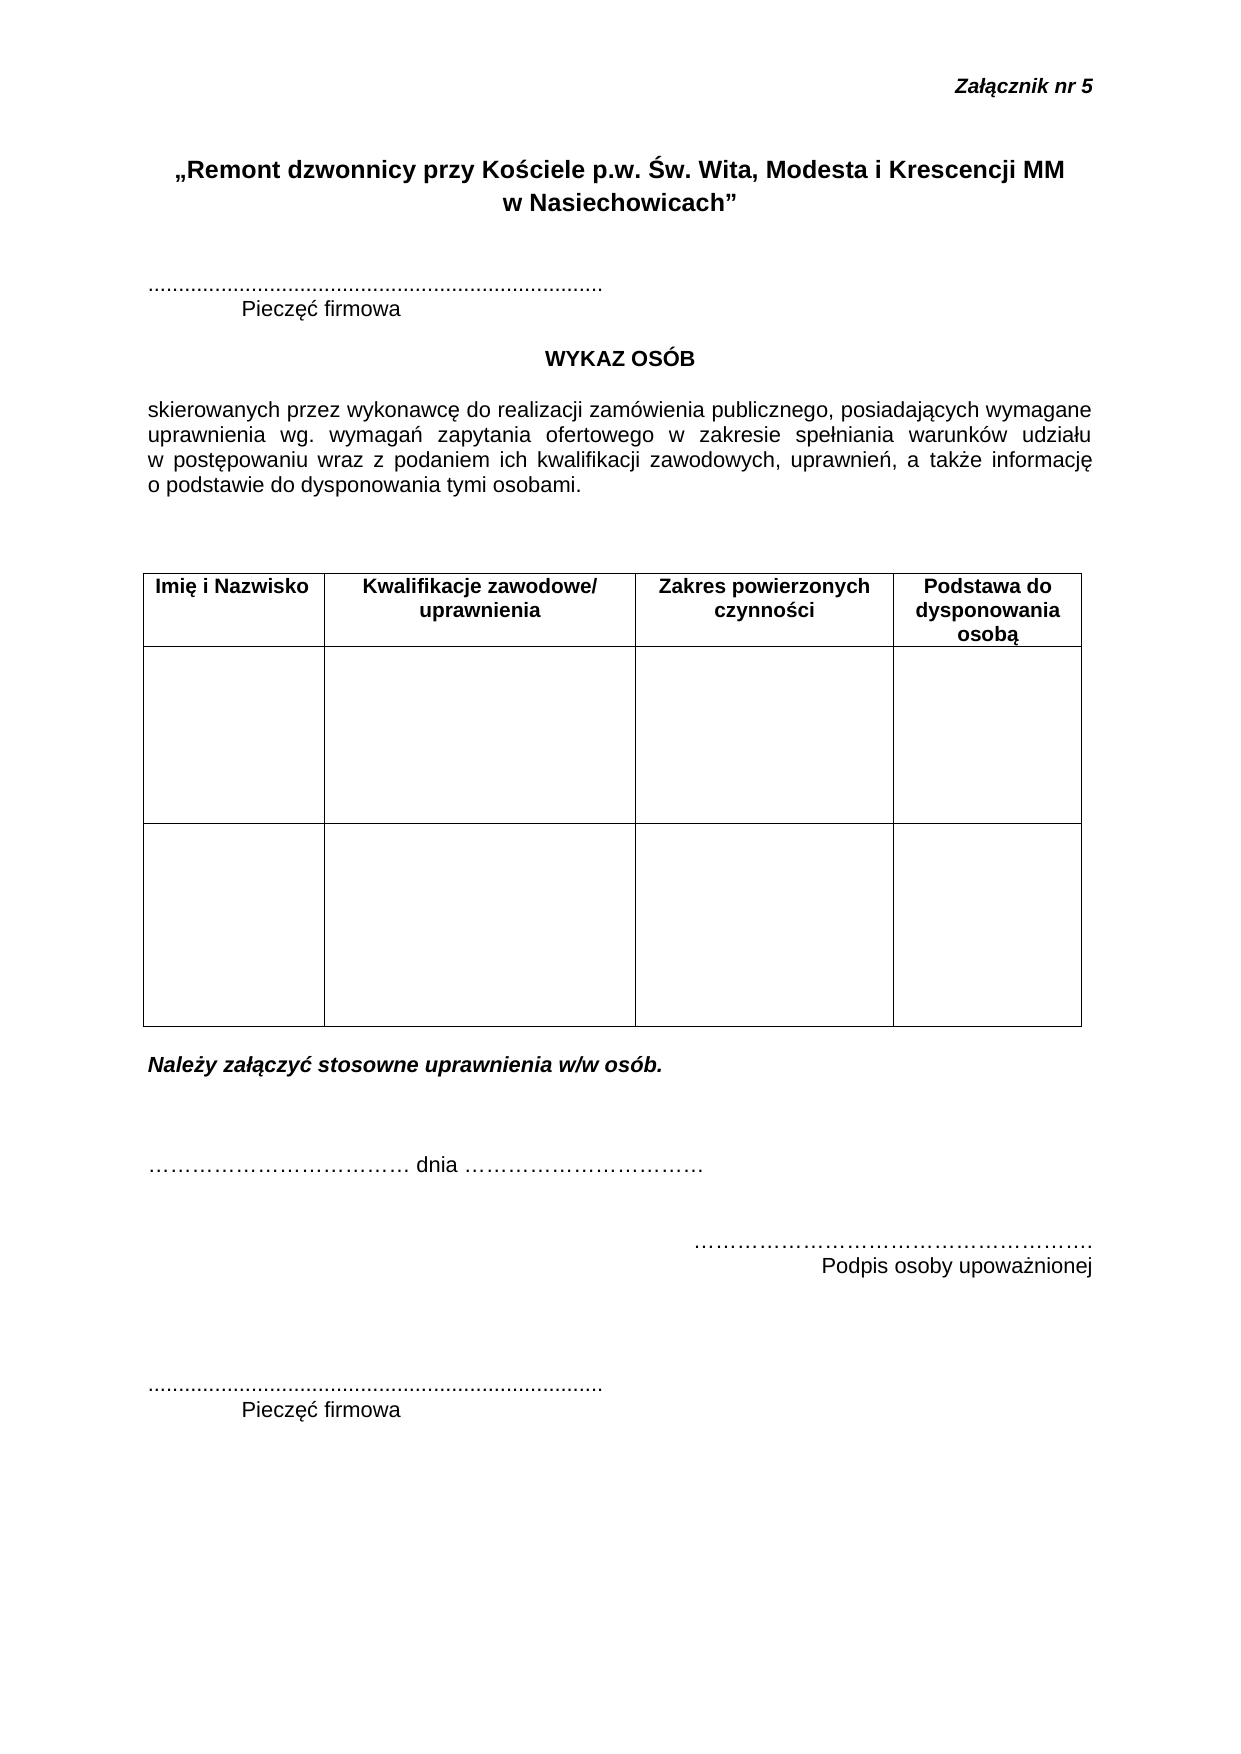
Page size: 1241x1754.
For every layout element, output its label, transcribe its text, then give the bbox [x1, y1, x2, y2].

table_cell [894, 824, 1081, 1026]
text Należy załączyć stosowne uprawnienia w/w osób. [148, 1052, 1093, 1077]
table_header Imię i Nazwisko [144, 574, 324, 646]
table_header Podstawa do dysponowania osobą [894, 574, 1081, 646]
text ……………………………… dnia …………………………… [148, 1152, 1093, 1177]
text ........................................................................... [148, 1371, 1093, 1397]
table_header Kwalifikacje zawodowe/ uprawnienia [325, 574, 635, 646]
text Pieczęć firmowa [241, 296, 1093, 321]
text ………………………………………………. [148, 1228, 1093, 1253]
table_cell [894, 647, 1081, 823]
table_cell [144, 824, 324, 1026]
table_cell [325, 647, 635, 823]
text Pieczęć firmowa [241, 1397, 1093, 1422]
text Podpis osoby upoważnionej [148, 1253, 1093, 1278]
table_cell [144, 647, 324, 823]
table_cell [325, 824, 635, 1026]
table_cell [636, 647, 893, 823]
text WYKAZ OSÓB [148, 346, 1093, 371]
table_header Zakres powierzonych czynności [636, 574, 893, 646]
text ........................................................................... [148, 270, 1093, 296]
table_cell [636, 824, 893, 1026]
text skierowanych przez wykonawcę do realizacji zamówienia publicznego, posiadających wymagane uprawnienia wg. wymagań zapytania ofertowego w zakresie spełniania warunków udziału w postępowaniu wraz z podaniem ich kwalifikacji zawodowych, uprawnień, a także informację o podstawie do dysponowania tymi osobami. [148, 396, 1093, 497]
